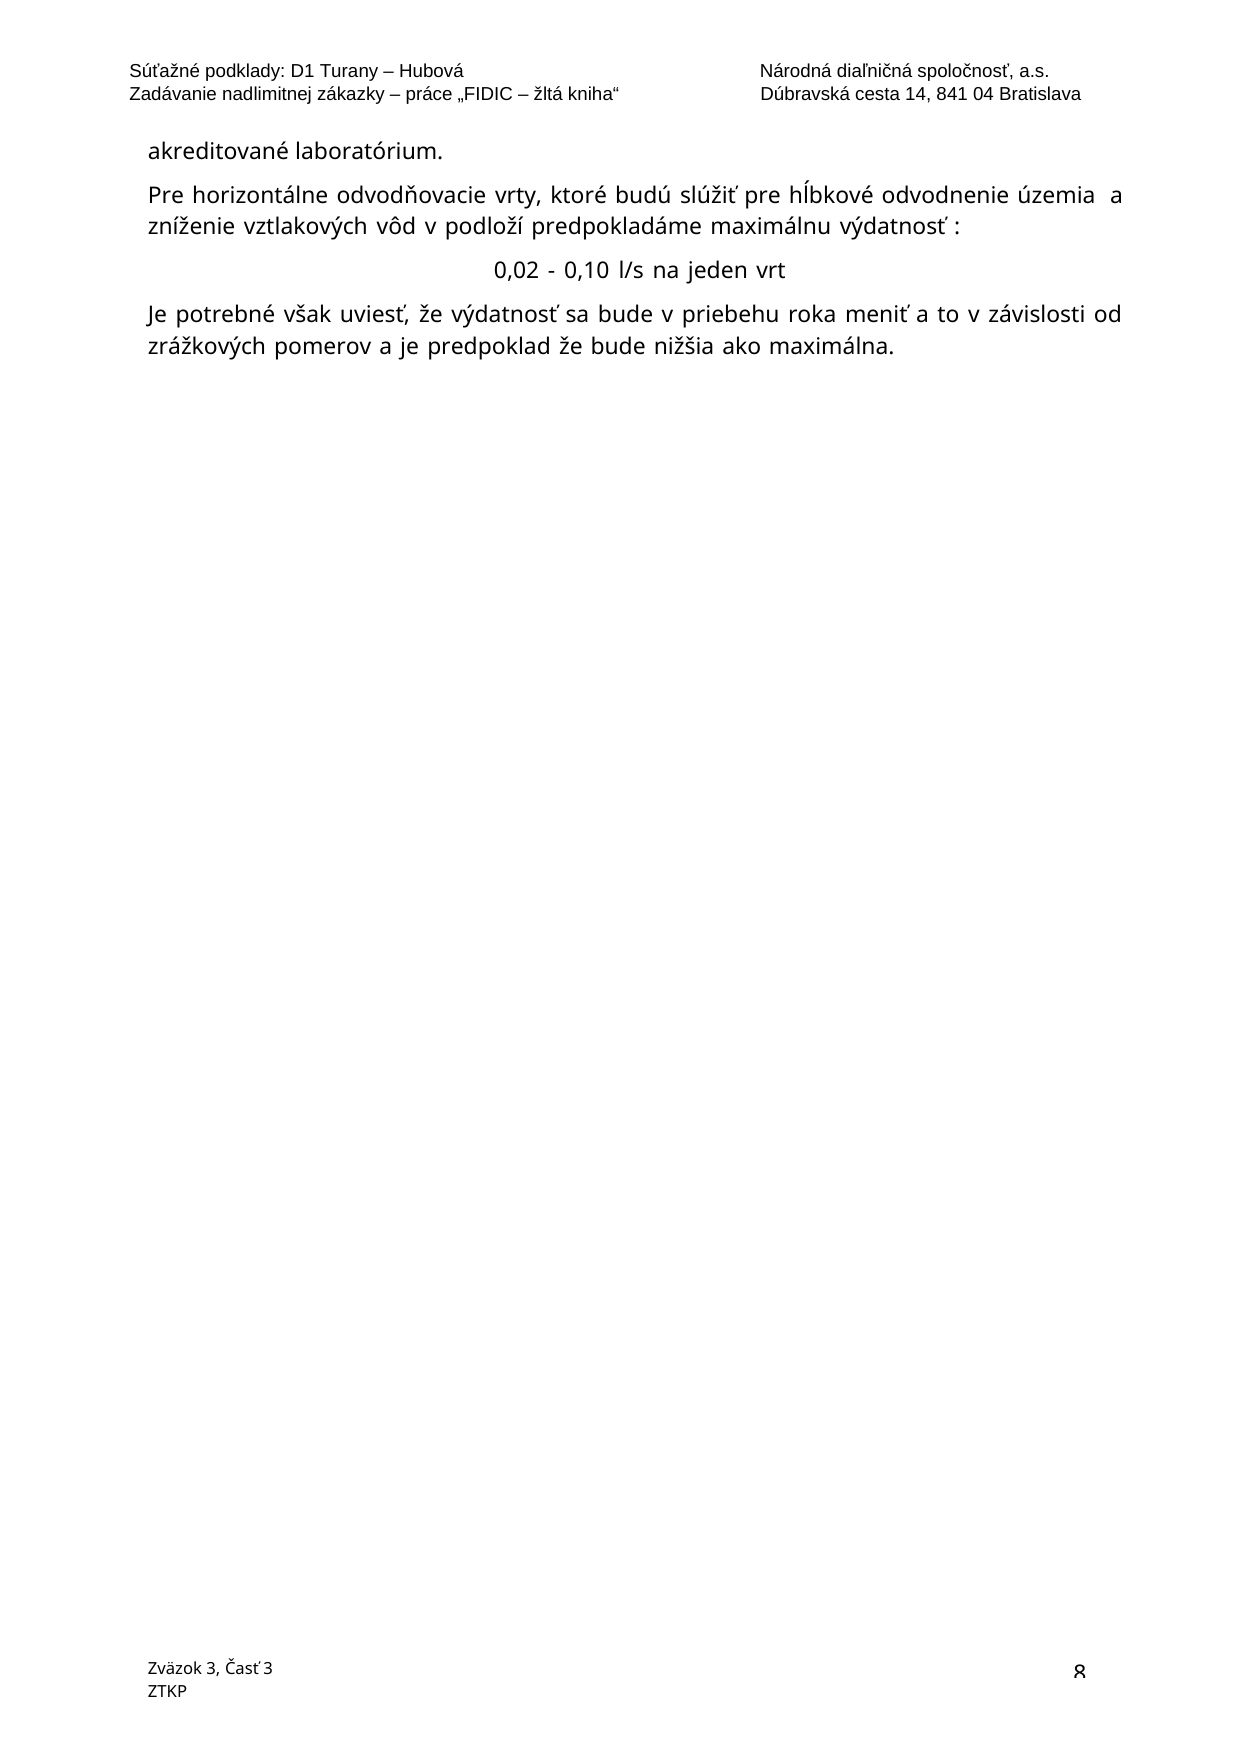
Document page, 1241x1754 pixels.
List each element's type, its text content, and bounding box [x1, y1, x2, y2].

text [148, 135, 1123, 166]
text Je potrebné však uviesť, že výdatnosť sa bude v priebehu roka meniť a to v závislosti od zrážkových pomerov a je predpoklad že bude nižšia ako maximálna. [148, 298, 1123, 361]
text Pre horizontálne odvodňovacie vrty, ktoré budú slúžiť pre hĺbkové odvodnenie územia a zníženie vztlakových vôd v podloží predpokladáme maximálnu výdatnosť : [148, 179, 1123, 241]
text 0,02 - 0,10 l/s na jeden vrt [494, 254, 1134, 285]
